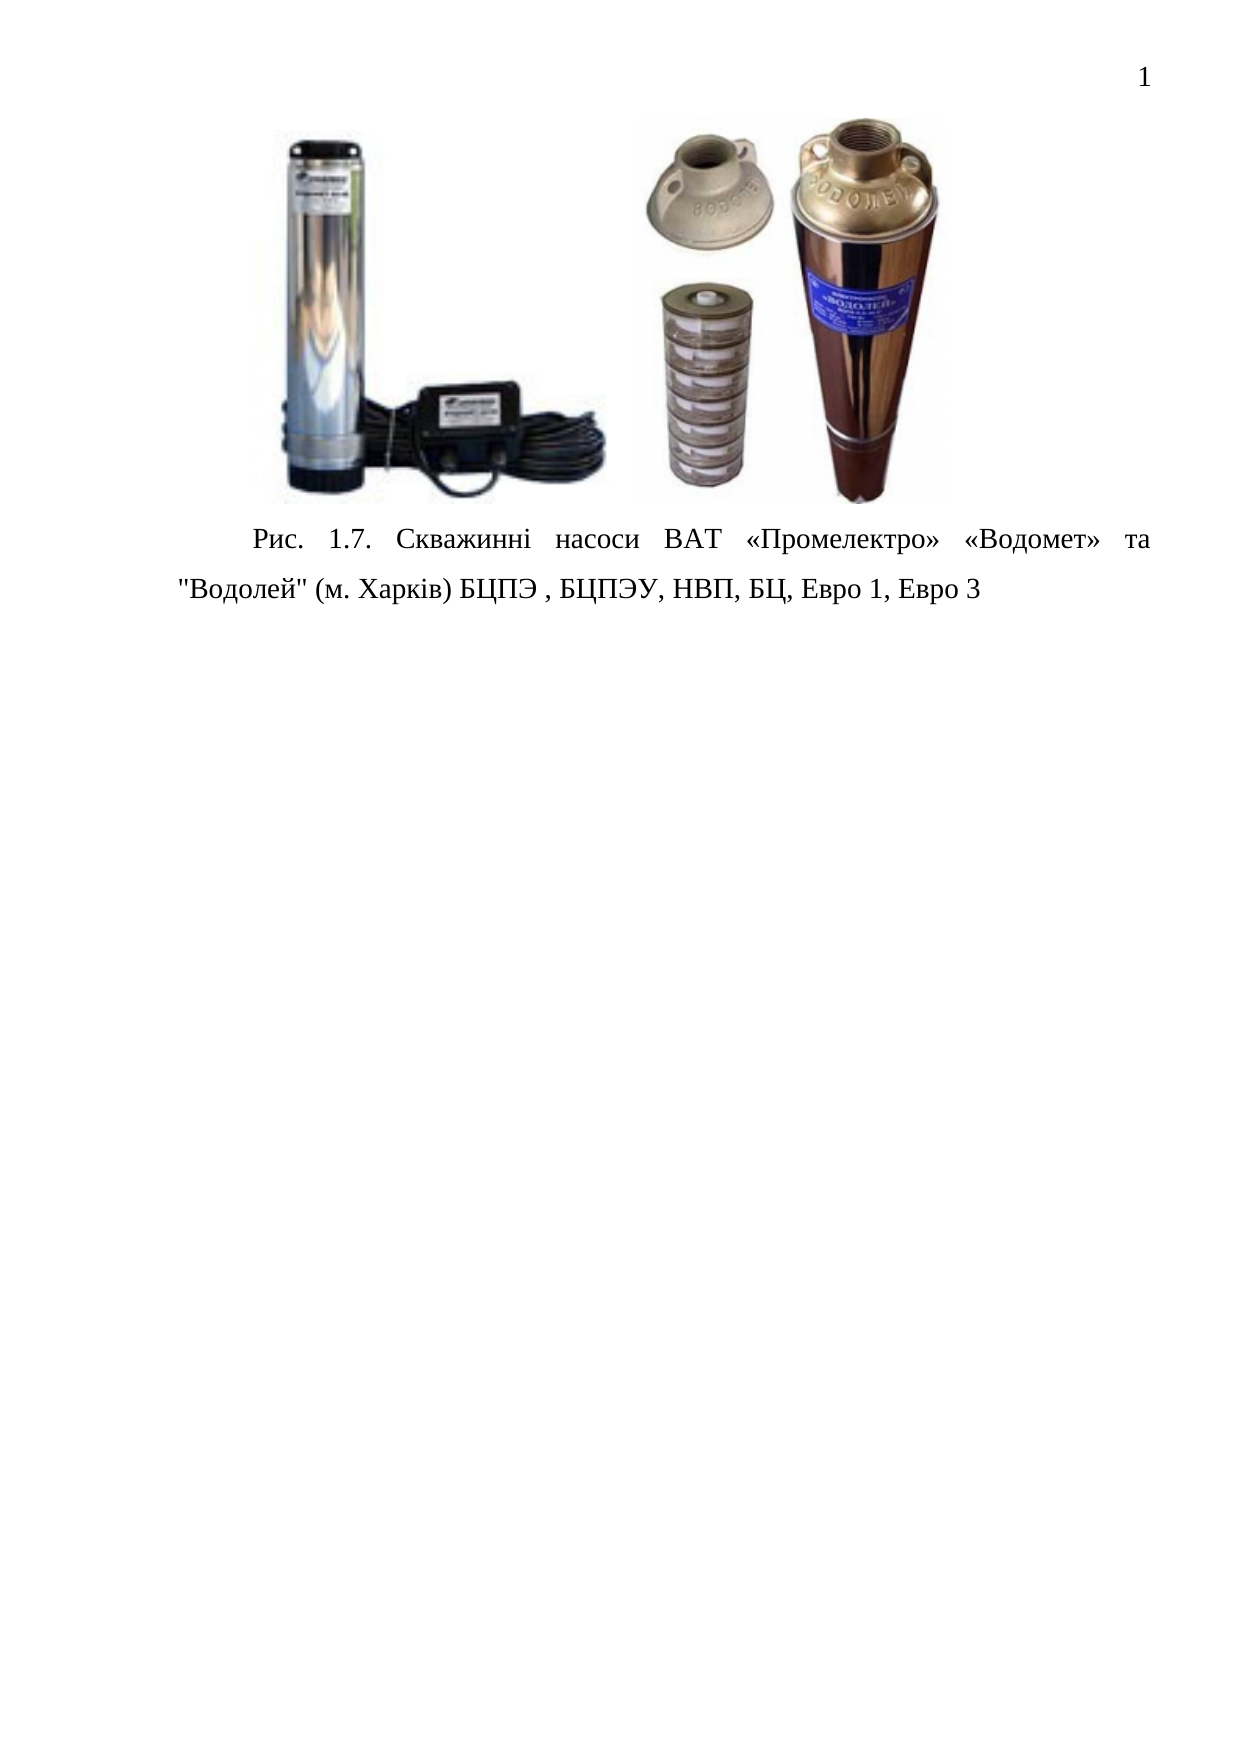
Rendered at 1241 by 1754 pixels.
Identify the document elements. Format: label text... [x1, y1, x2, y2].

picture [633, 118, 946, 504]
picture [252, 130, 626, 504]
text Рис. 1.7. Скважинні насоси ВАТ «Промелектро» «Водомет» та "Водолей" (м. Харків) БЦПЭ , БЦПЭУ, НВП, БЦ, Евро 1, Евро 3 [177, 521, 1152, 605]
